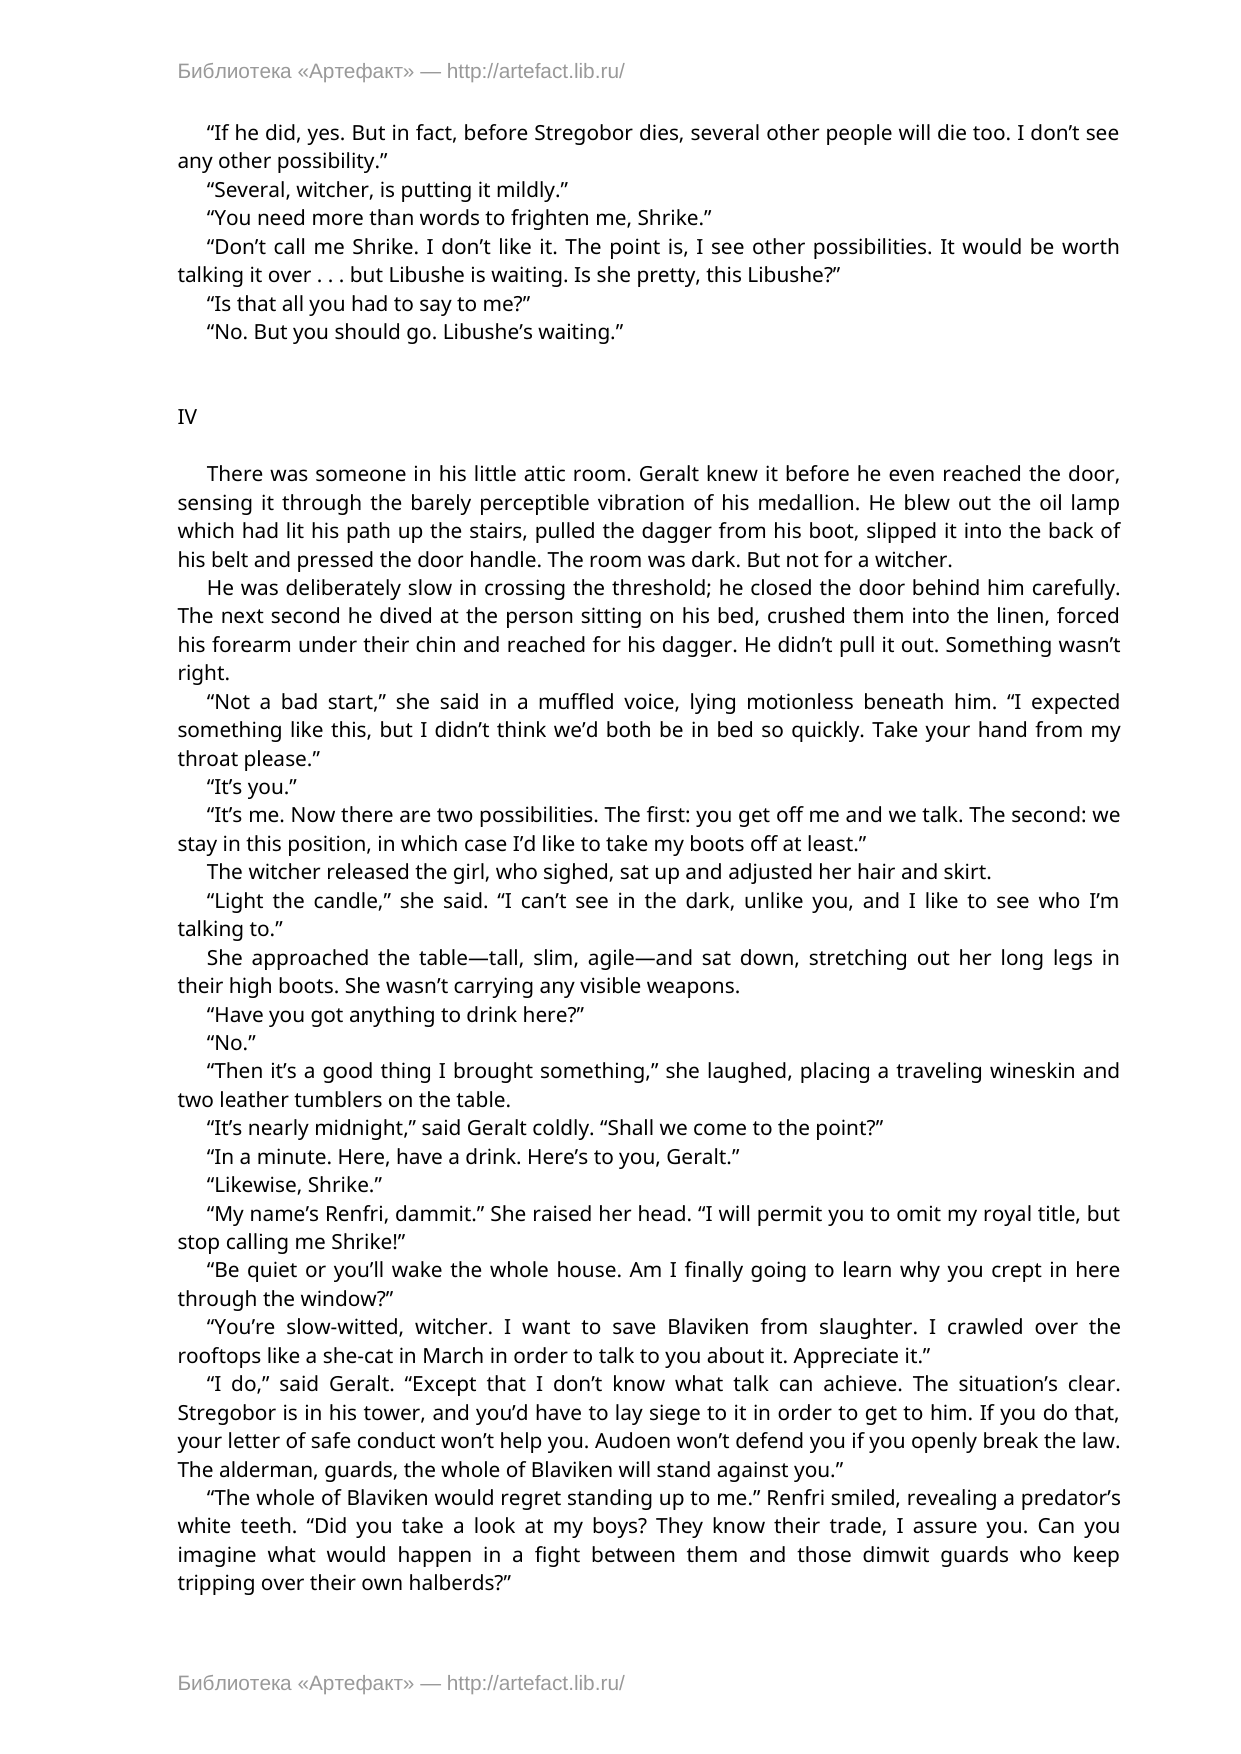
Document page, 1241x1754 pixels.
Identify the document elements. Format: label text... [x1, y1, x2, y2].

text IV [177, 402, 1122, 431]
text “No.” [177, 1028, 1122, 1057]
text “I do,” said Geralt. “Except that I don’t know what talk can achieve. The situation’s clear. Stregobor is in his tower, and you’d have to lay siege to it in order to get to him. If you do that, your letter of safe conduct won’t help you. Audoen won’t defend you if you openly break the law. The alderman, guards, the whole of Blaviken will stand against you.” [177, 1369, 1122, 1483]
text “In a minute. Here, have a drink. Here’s to you, Geralt.” [177, 1142, 1122, 1170]
text “Then it’s a good thing I brought something,” she laughed, placing a traveling wineskin and two leather tumblers on the table. [177, 1057, 1122, 1113]
text “The whole of Blaviken would regret standing up to me.” Renfri smiled, revealing a predator’s white teeth. “Did you take a look at my boys? They know their trade, I assure you. Can you imagine what would happen in a fight between them and those dimwit guards who keep tripping over their own halberds?” [177, 1483, 1122, 1597]
text “If he did, yes. But in fact, before Stregobor dies, several other people will die too. I don’t see any other possibility.” [177, 118, 1122, 175]
text “It’s nearly midnight,” said Geralt coldly. “Shall we come to the point?” [177, 1113, 1122, 1142]
text “Is that all you had to say to me?” [177, 289, 1122, 317]
text There was someone in his little attic room. Geralt knew it before he even reached the door, sensing it through the barely perceptible vibration of his medallion. He blew out the oil lamp which had lit his path up the stairs, pulled the dagger from his boot, slipped it into the back of his belt and pressed the door handle. The room was dark. But not for a witcher. [177, 459, 1122, 573]
text “It’s me. Now there are two possibilities. The first: you get off me and we talk. The second: we stay in this position, in which case I’d like to take my boots off at least.” [177, 801, 1122, 857]
text She approached the table—tall, slim, agile—and sat down, stretching out her long legs in their high boots. She wasn’t carrying any visible weapons. [177, 943, 1122, 1000]
text “Don’t call me Shrike. I don’t like it. The point is, I see other possibilities. It would be worth talking it over . . . but Libushe is waiting. Is she pretty, this Libushe?” [177, 232, 1122, 289]
text The witcher released the girl, who sighed, sat up and adjusted her hair and skirt. [177, 857, 1122, 886]
text “Be quiet or you’ll wake the whole house. Am I finally going to learn why you crept in here through the window?” [177, 1256, 1122, 1312]
text “No. But you should go. Libushe’s waiting.” [177, 317, 1122, 346]
text “Have you got anything to drink here?” [177, 1000, 1122, 1028]
text “Likewise, Shrike.” [177, 1170, 1122, 1199]
text “Several, witcher, is putting it mildly.” [177, 175, 1122, 203]
text “My name’s Renfri, dammit.” She raised her head. “I will permit you to omit my royal title, but stop calling me Shrike!” [177, 1199, 1122, 1256]
text “You need more than words to frighten me, Shrike.” [177, 203, 1122, 232]
text “Light the candle,” she said. “I can’t see in the dark, unlike you, and I like to see who I’m talking to.” [177, 886, 1122, 943]
text “Not a bad start,” she said in a muffled voice, lying motionless beneath him. “I expected something like this, but I didn’t think we’d both be in bed so quickly. Take your hand from my throat please.” [177, 687, 1122, 772]
text “You’re slow-witted, witcher. I want to save Blaviken from slaughter. I crawled over the rooftops like a she-cat in March in order to talk to you about it. Appreciate it.” [177, 1312, 1122, 1369]
text “It’s you.” [177, 772, 1122, 801]
text He was deliberately slow in crossing the threshold; he closed the door behind him carefully. The next second he dived at the person sitting on his bed, crushed them into the linen, forced his forearm under their chin and reached for his dagger. He didn’t pull it out. Something wasn’t right. [177, 573, 1122, 687]
